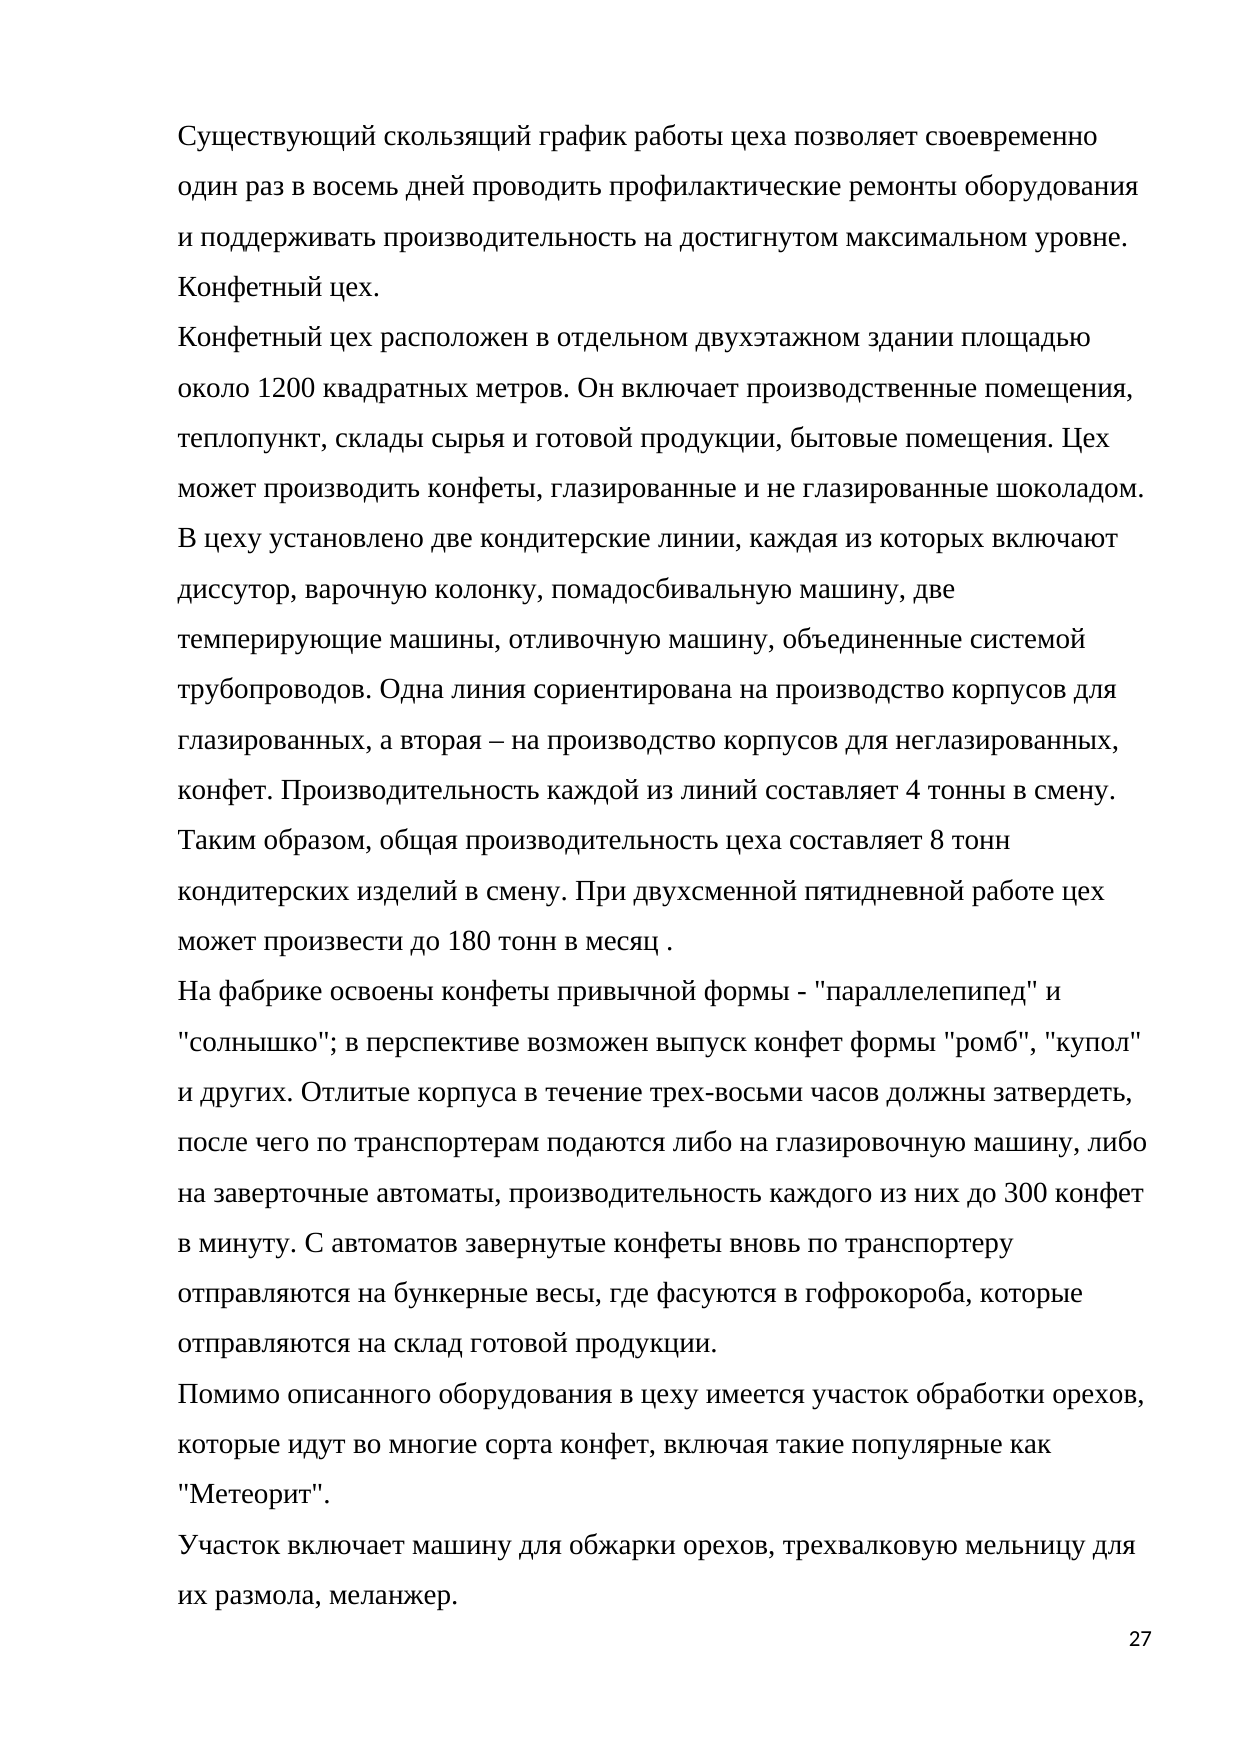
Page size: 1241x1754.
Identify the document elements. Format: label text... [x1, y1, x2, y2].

text В цеху установлено две кондитерские линии, каждая из которых включают [177, 521, 1152, 554]
text На фабрике освоены конфеты привычной формы - "параллелепипед" и "солнышко"; в перспективе возможен выпуск конфет формы "ромб", "купол" и других. Отлитые корпуса в течение трех-восьми часов должны затвердеть, после чего по транспортерам подаются либо на глазировочную машину, либо на заверточные автоматы, производительность каждого из них до 300 конфет в минуту. С автоматов завернутые конфеты вновь по транспортеру отправляются на бункерные весы, где фасуются в гофрокороба, которые отправляются на склад готовой продукции. [177, 973, 1152, 1359]
text Помимо описанного оборудования в цеху имеется участок обработки орехов, [177, 1376, 1152, 1409]
text которые идут во многие сорта конфет, включая такие популярные как "Метеорит". [177, 1426, 1152, 1510]
text Участок включает машину для обжарки орехов, трехвалковую мельницу для их размола, меланжер. [177, 1527, 1152, 1611]
text Конфетный цех расположен в отдельном двухэтажном здании площадью около 1200 квадратных метров. Он включает производственные помещения, теплопункт, склады сырья и готовой продукции, бытовые помещения. Цех может производить конфеты, глазированные и не глазированные шоколадом. [177, 319, 1152, 504]
text Конфетный цех. [177, 269, 1152, 303]
text диссутор, варочную колонку, помадосбивальную машину, две темперирующие машины, отливочную машину, объединенные системой трубопроводов. Одна линия сориентирована на производство корпусов для глазированных, а вторая – на производство корпусов для неглазированных, конфет. Производительность каждой из линий составляет 4 тонны в смену. Таким образом, общая производительность цеха составляет 8 тонн кондитерских изделий в смену. При двухсменной пятидневной работе цех может произвести до 180 тонн в месяц . [177, 571, 1152, 957]
text Существующий скользящий график работы цеха позволяет своевременно один раз в восемь дней проводить профилактические ремонты оборудования и поддерживать производительность на достигнутом максимальном уровне. [177, 118, 1152, 252]
